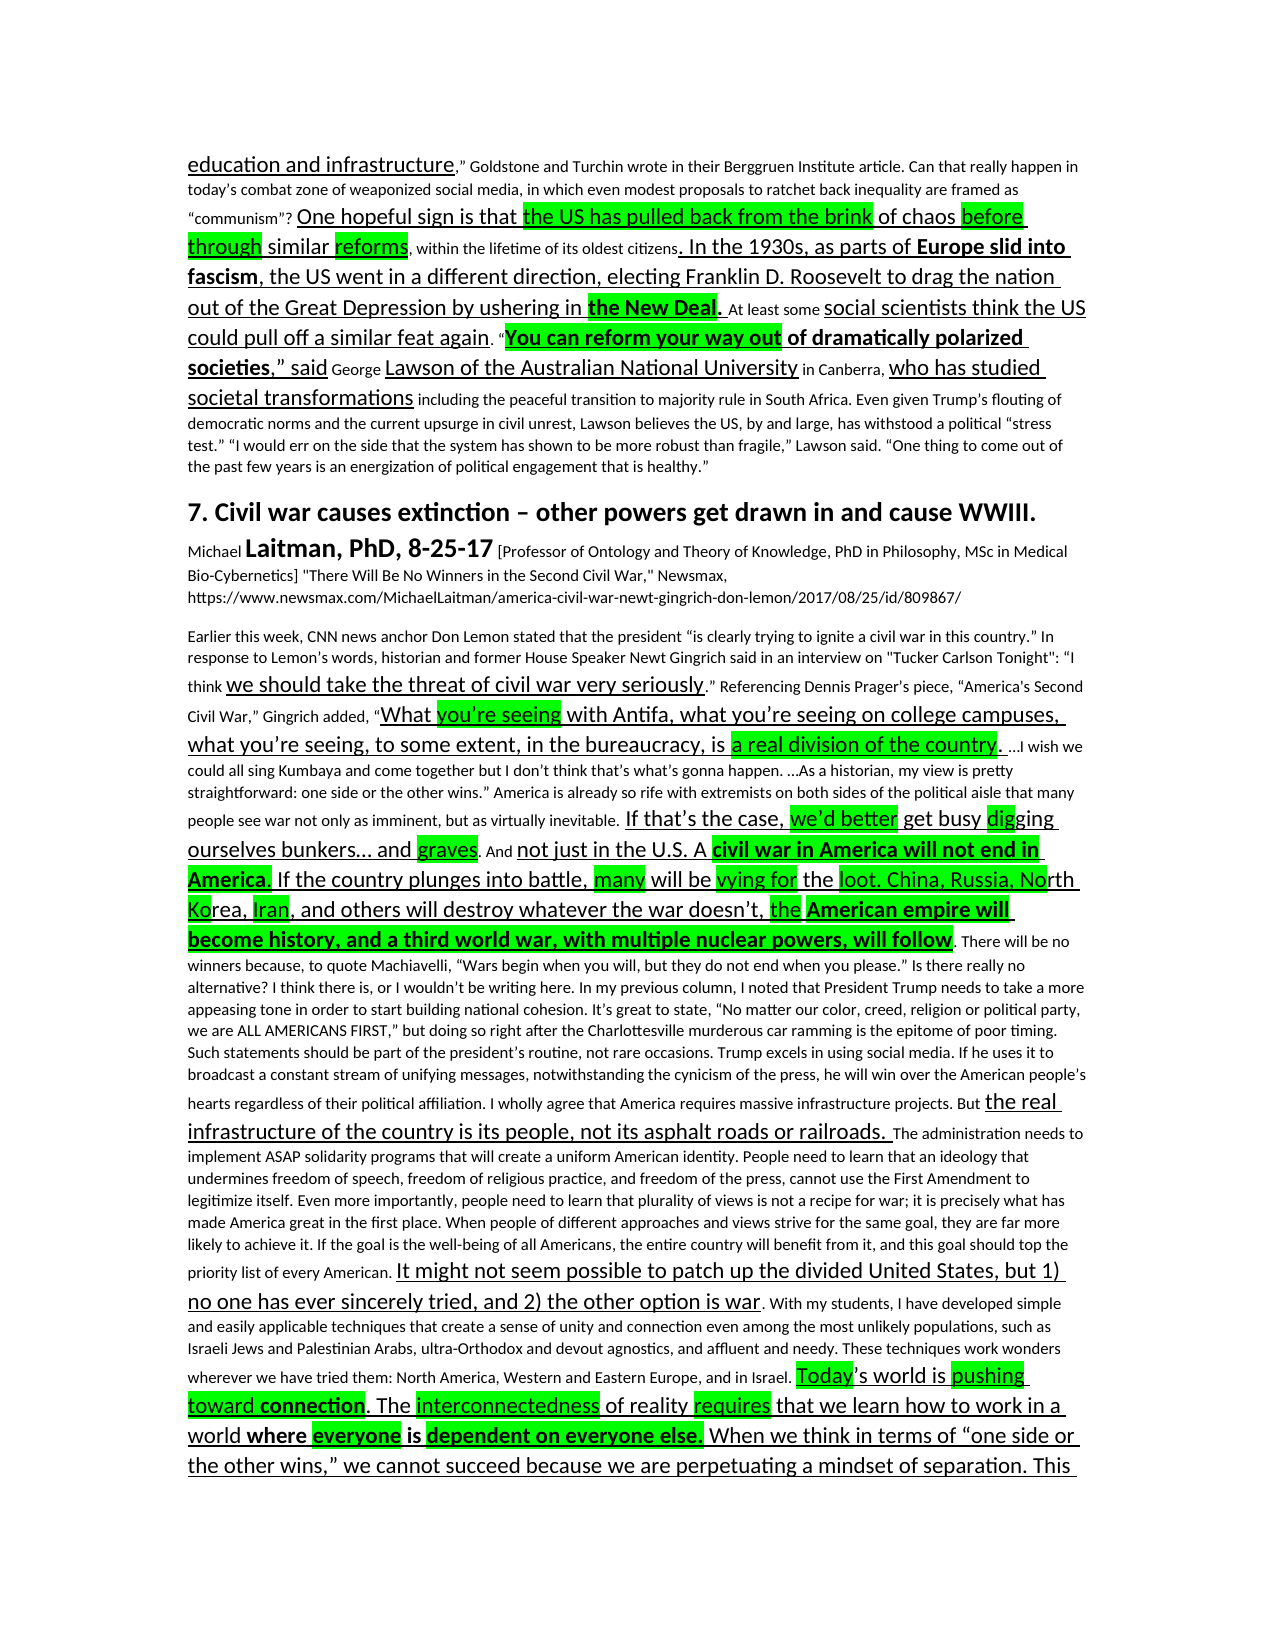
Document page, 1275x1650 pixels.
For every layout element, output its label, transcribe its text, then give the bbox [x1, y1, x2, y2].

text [187, 626, 1087, 1479]
text Michael Laitman, PhD, 8-25-17 [Professor of Ontology and Theory of Knowledge, PhD in Philosophy, MSc in Medical Bio-Cybernetics] "There Will Be No Winners in the Second Civil War," Newsmax, https://www.newsmax.com/MichaelLaitman/america-civil-war-newt-gingrich-don-lemon/2017/08/25/id/809867/ [187, 531, 1087, 608]
subtitle 7. Civil war causes extinction – other powers get drawn in and cause WWIII. [187, 495, 1087, 528]
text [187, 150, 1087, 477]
